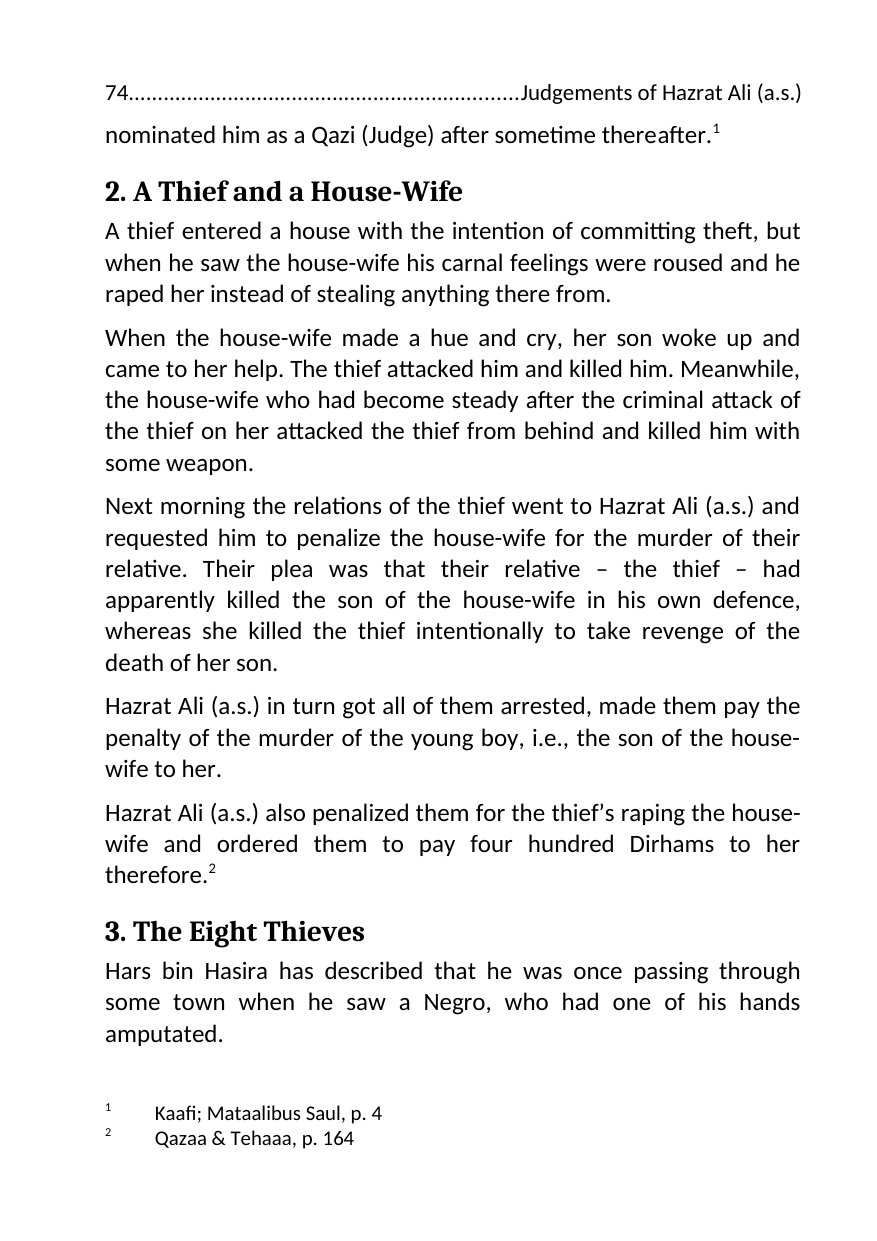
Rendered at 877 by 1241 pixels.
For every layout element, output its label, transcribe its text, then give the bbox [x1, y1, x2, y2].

subtitle 2. A Thief and a House-Wife [105, 175, 802, 208]
text Hazrat Ali (a.s.) also penalized them for the thief’s raping the house-wife and ordered them to pay four hundred Dirhams to her therefore. [105, 796, 802, 890]
text Hars bin Hasira has described that he was once passing through some town when he saw a Negro, who had one of his hands amputated. [105, 954, 802, 1048]
text Next morning the relations of the thief went to Hazrat Ali (a.s.) and requested him to penalize the house-wife for the murder of their relative. Their plea was that their relative – the thief – had apparently killed the son of the house-wife in his own defence, whereas she killed the thief intentionally to take revenge of the death of her son. [105, 490, 802, 677]
text A thief entered a house with the intention of committing theft, but when he saw the house-wife his carnal feelings were roused and he raped her instead of stealing anything there from. [105, 215, 802, 308]
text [105, 119, 802, 150]
subtitle 3. The Eight Thieves [105, 915, 802, 948]
text Hazrat Ali (a.s.) in turn got all of them arrested, made them pay the penalty of the murder of the young boy, i.e., the son of the house-wife to her. [105, 690, 802, 783]
text When the house-wife made a hue and cry, her son woke up and came to her help. The thief attacked him and killed him. Meanwhile, the house-wife who had become steady after the criminal attack of the thief on her attacked the thief from behind and killed him with some weapon. [105, 321, 802, 477]
